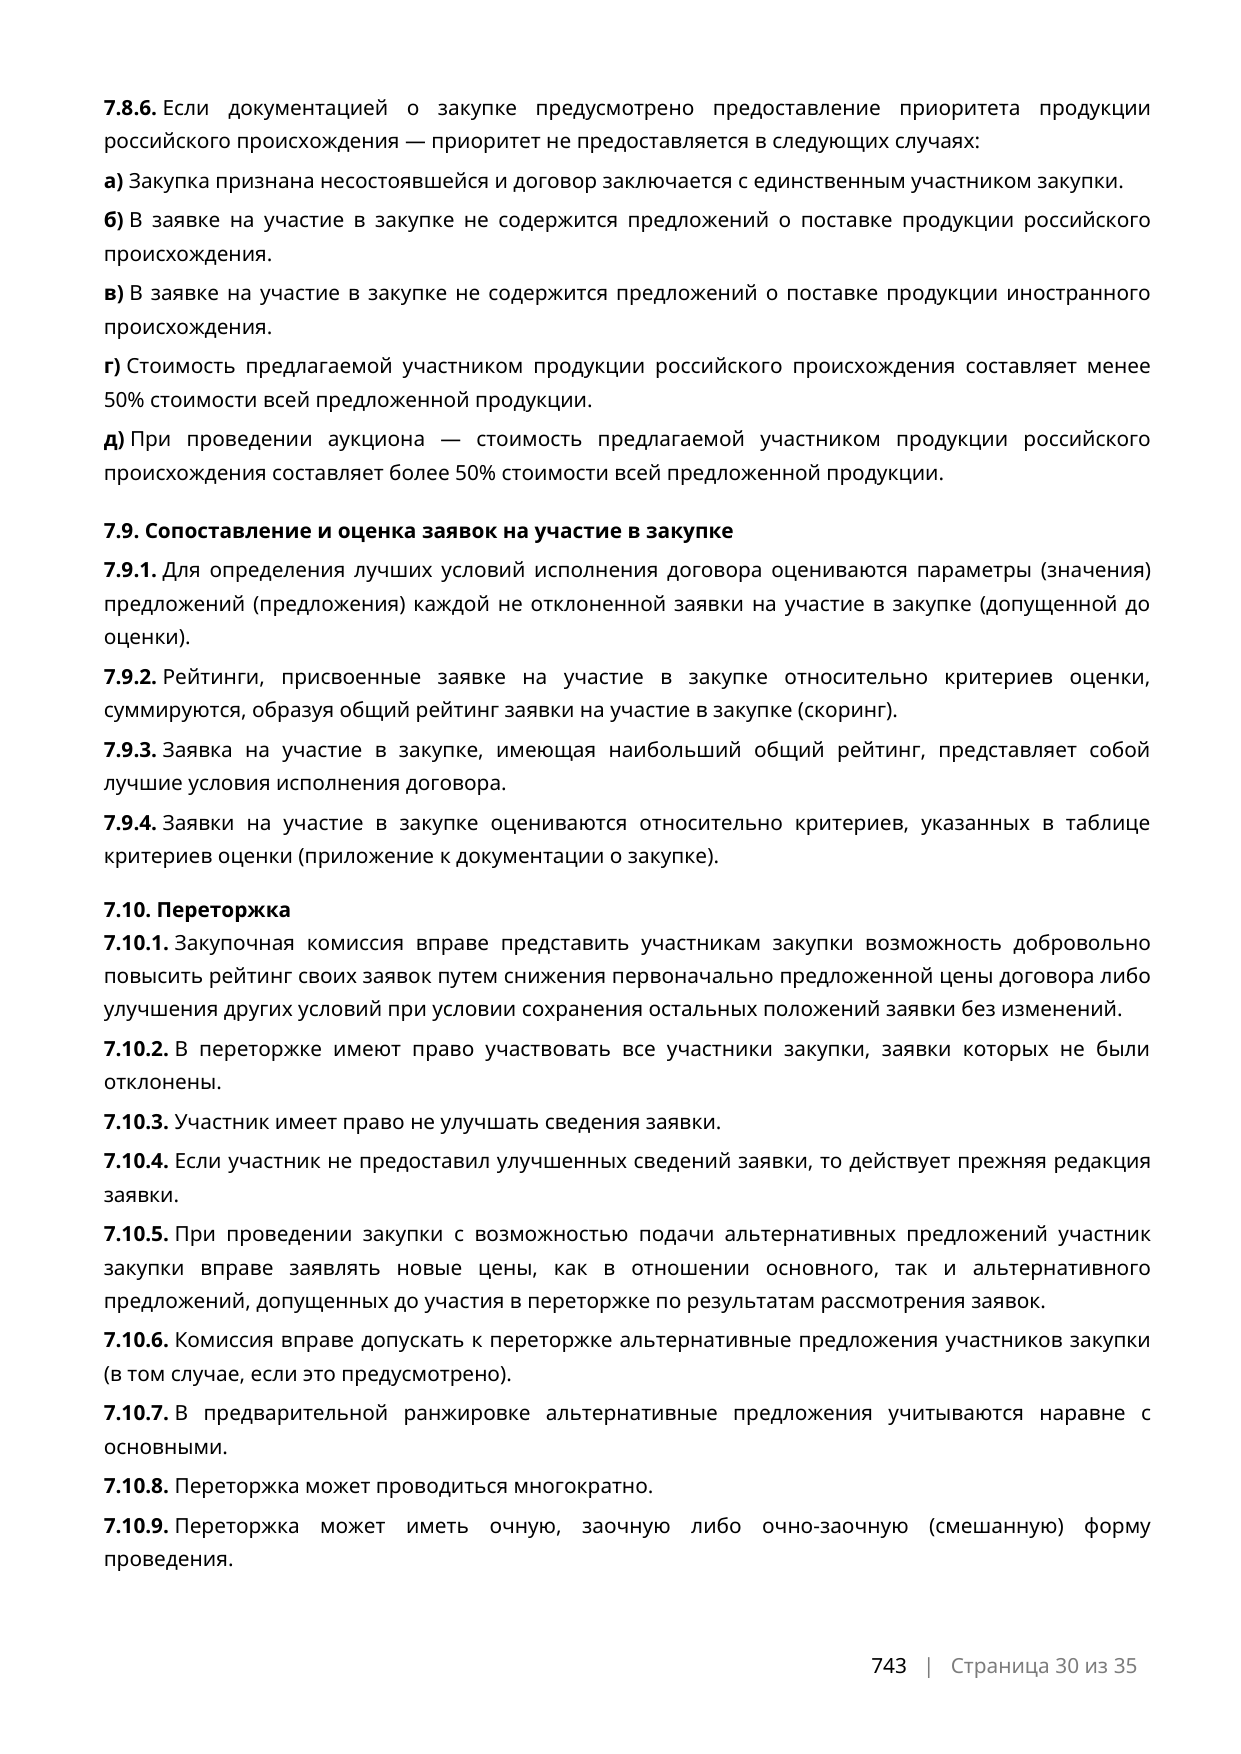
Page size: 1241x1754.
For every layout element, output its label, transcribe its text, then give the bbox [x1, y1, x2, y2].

text Комиссия вправе допускать к переторжке альтернативные предложения участников закупки (в том случае, если это предусмотрено). [103, 1321, 1152, 1388]
text Закупочная комиссия вправе представить участникам закупки возможность добровольно повысить рейтинг своих заявок путем снижения первоначально предложенной цены договора либо улучшения других условий при условии сохранения остальных положений заявки без изменений. [103, 923, 1152, 1023]
text Если документацией о закупке предусмотрено предоставление приоритета продукции российского происхождения — приоритет не предоставляется в следующих случаях: [103, 89, 1152, 155]
text В предварительной ранжировке альтернативные предложения учитываются наравне с основными. [103, 1394, 1152, 1461]
text Закупка признана несостоявшейся и договор заключается с единственным участником закупки. [103, 162, 1152, 195]
text При проведении закупки с возможностью подачи альтернативных предложений участник закупки вправе заявлять новые цены, как в отношении основного, так и альтернативного предложений, допущенных до участия в переторжке по результатам рассмотрения заявок. [103, 1215, 1152, 1315]
text Если участник не предоставил улучшенных сведений заявки, то действует прежняя редакция заявки. [103, 1142, 1152, 1209]
text Стоимость предлагаемой участником продукции российского происхождения составляет менее 50% стоимости всей предложенной продукции. [103, 347, 1152, 414]
text Переторжка может иметь очную, заочную либо очно-заочную (смешанную) форму проведения. [103, 1507, 1152, 1573]
text Для определения лучших условий исполнения договора оцениваются параметры (значения) предложений (предложения) каждой не отклоненной заявки на участие в закупке (допущенной до оценки). [103, 551, 1152, 651]
list Переторжка [103, 895, 1152, 923]
text При проведении аукциона — стоимость предлагаемой участником продукции российского происхождения составляет более 50% стоимости всей предложенной продукции. [103, 420, 1152, 487]
text В заявке на участие в закупке не содержится предложений о поставке продукции иностранного происхождения. [103, 274, 1152, 341]
text Заявки на участие в закупке оцениваются относительно критериев, указанных в таблице критериев оценки (приложение к документации о закупке). [103, 803, 1152, 870]
text В переторжке имеют право участвовать все участники закупки, заявки которых не были отклонены. [103, 1029, 1152, 1096]
text Переторжка может проводиться многократно. [103, 1467, 1152, 1500]
text Участник имеет право не улучшать сведения заявки. [103, 1102, 1152, 1136]
text Рейтинги, присвоенные заявке на участие в закупке относительно критериев оценки, суммируются, образуя общий рейтинг заявки на участие в закупке (скоринг). [103, 657, 1152, 724]
text В заявке на участие в закупке не содержится предложений о поставке продукции российского происхождения. [103, 201, 1152, 268]
text Сопоставление и оценка заявок на участие в закупке [103, 512, 1152, 545]
text Заявка на участие в закупке, имеющая наибольший общий рейтинг, представляет собой лучшие условия исполнения договора. [103, 730, 1152, 797]
